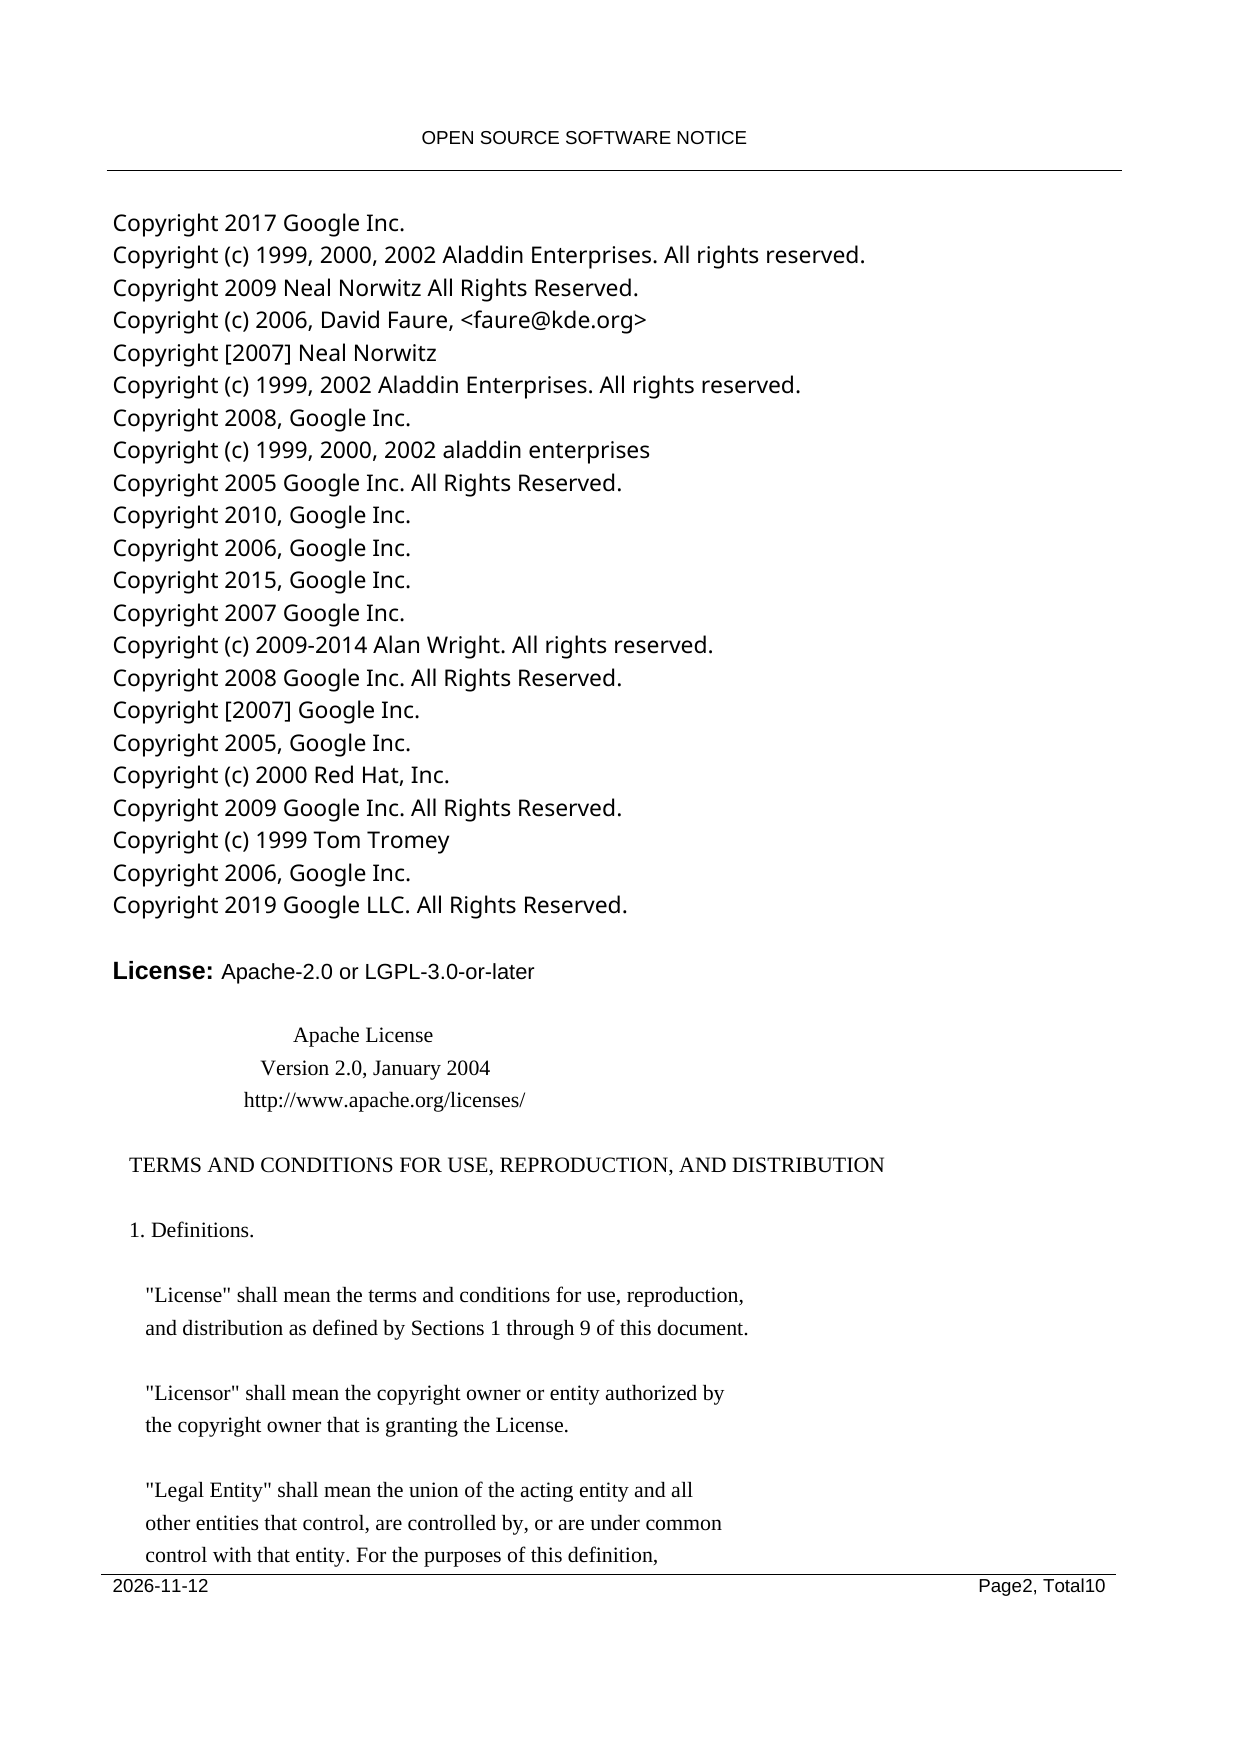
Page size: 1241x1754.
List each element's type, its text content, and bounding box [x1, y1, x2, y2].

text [112, 206, 1128, 954]
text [112, 986, 1128, 1571]
text License: Apache-2.0 or LGPL-3.0-or-later [112, 954, 1128, 986]
